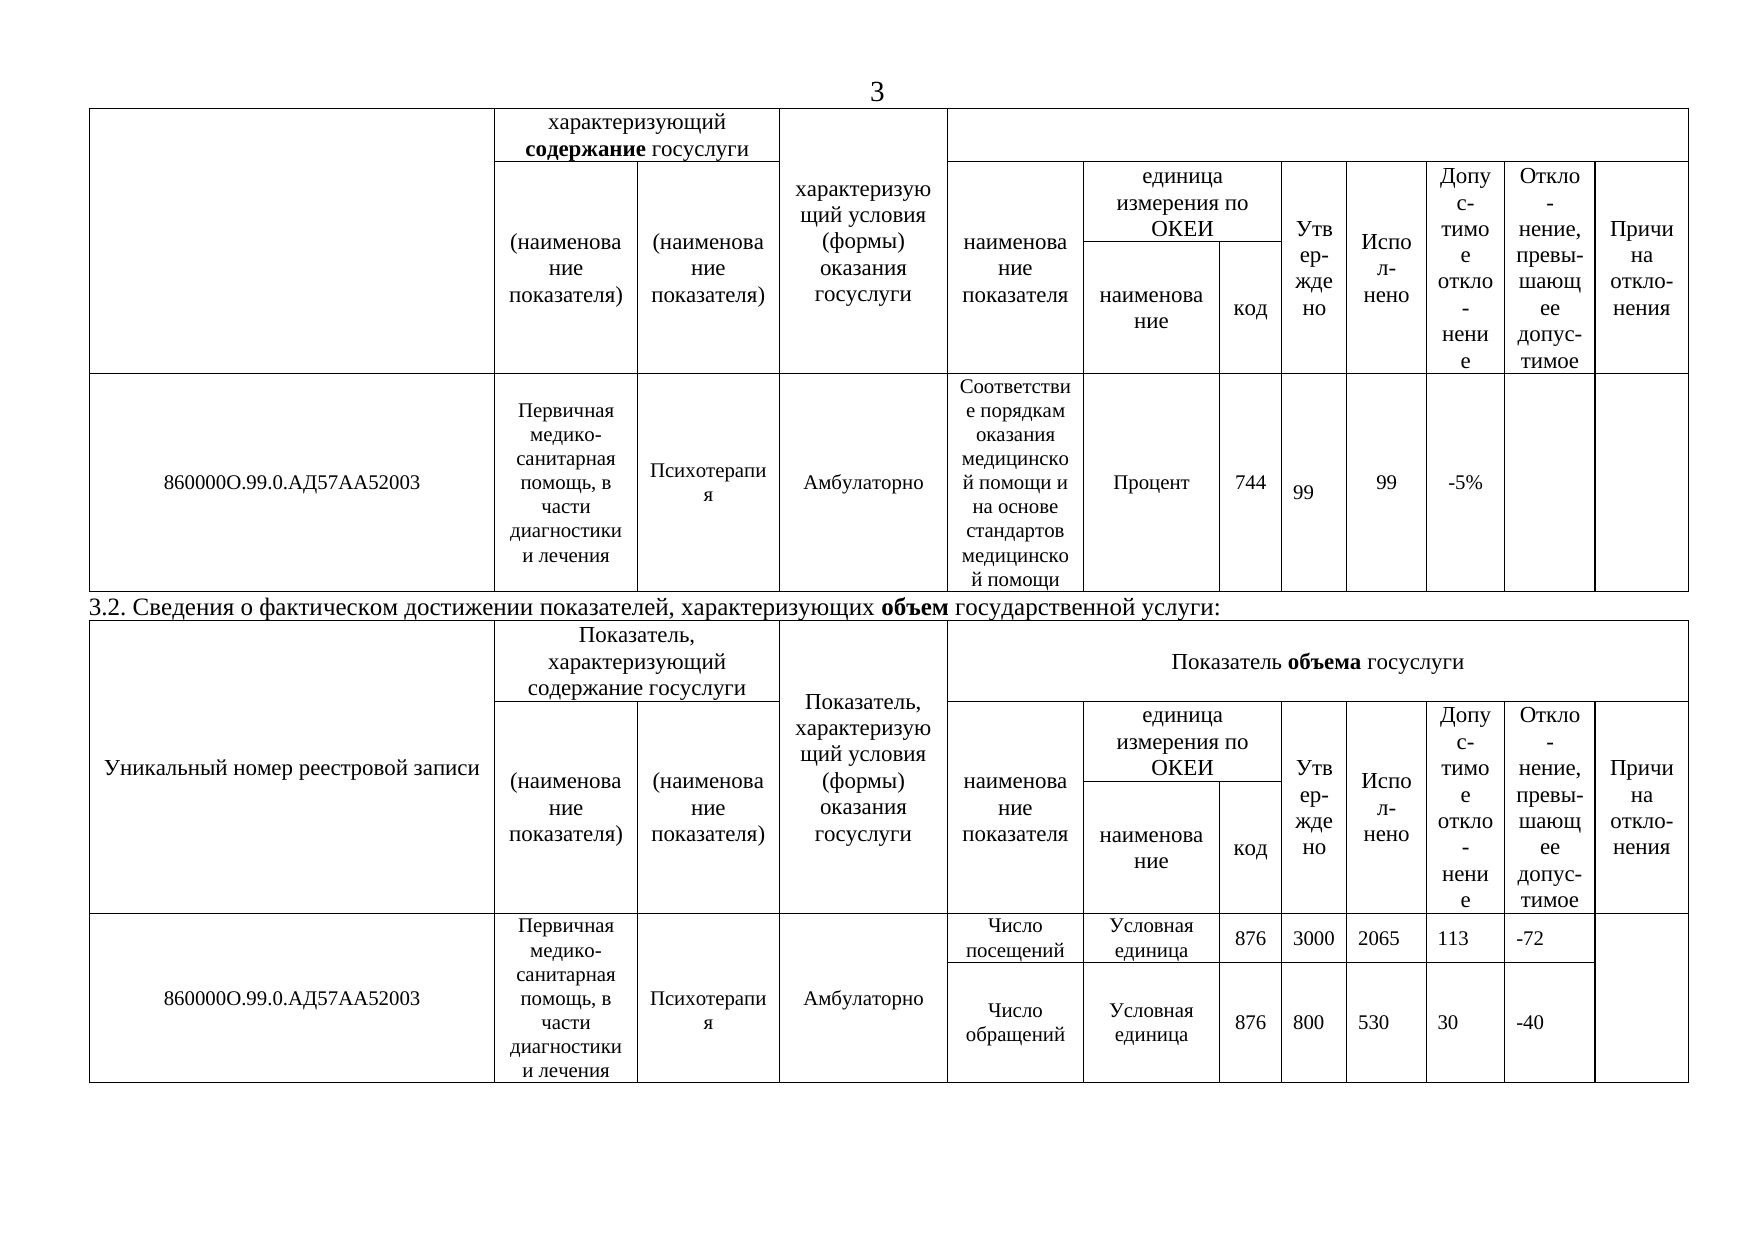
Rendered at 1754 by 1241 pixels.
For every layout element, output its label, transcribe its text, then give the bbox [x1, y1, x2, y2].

table_cell Число обращений [948, 963, 1083, 1082]
table_cell Испол-нено [1347, 162, 1426, 373]
table_cell наименование [1084, 782, 1219, 912]
table_cell -5% [1427, 374, 1504, 591]
table_cell единица измерения по ОКЕИ [1084, 162, 1281, 241]
table_cell Первичная медико-санитарная помощь, в части диагностики и лечения [495, 914, 637, 1082]
table_cell Причина откло-нения [1596, 162, 1688, 373]
table_cell Амбулаторно [780, 374, 947, 591]
table_cell 3000 [1282, 914, 1346, 962]
table_cell (наименование показателя) [495, 162, 637, 373]
table_cell -72 [1505, 914, 1594, 962]
table_cell Условная единица [1084, 914, 1219, 962]
table_cell 99 [1347, 374, 1426, 591]
table_cell Процент [1084, 374, 1219, 591]
table_cell 860000О.99.0.АД57АА52003 [90, 914, 494, 1082]
table_cell единица измерения по ОКЕИ [1084, 702, 1281, 781]
table_header Показатель, характеризующий содержание госуслуги [495, 621, 779, 701]
table_cell (наименование показателя) [638, 702, 779, 912]
table_cell Соответствие порядкам оказания медицинской помощи и на основе стандартов медицинской помощи [948, 374, 1083, 591]
table_cell Причина откло-нения [1596, 702, 1688, 912]
table_cell Психотерапия [638, 914, 779, 1082]
table_cell 113 [1427, 914, 1504, 962]
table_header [90, 109, 494, 373]
table_cell [1596, 374, 1688, 591]
table_cell -40 [1505, 963, 1594, 1082]
table_cell (наименование показателя) [495, 702, 637, 912]
table_cell [1596, 914, 1688, 1082]
table_cell код [1220, 242, 1281, 373]
table_cell Допус-тимое откло-нение [1427, 702, 1504, 912]
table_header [780, 109, 947, 373]
table_cell Откло-нение, превы-шающее допус-тимое [1505, 702, 1594, 912]
table_header Уникальный номер реестровой записи [90, 621, 494, 912]
table_cell Откло-нение, превы-шающее допус-тимое [1505, 162, 1594, 373]
table_cell Условная единица [1084, 963, 1219, 1082]
table_cell Испол-нено [1347, 702, 1426, 912]
table_cell наименование показателя [948, 702, 1083, 912]
table_cell Первичная медико-санитарная помощь, в части диагностики и лечения [495, 374, 637, 591]
table_cell наименование [1084, 242, 1219, 373]
table_cell 876 [1220, 914, 1281, 962]
table_cell Утвер-ждено [1282, 162, 1346, 373]
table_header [495, 109, 779, 161]
table_cell (наименование показателя) [638, 162, 779, 373]
table_cell 2065 [1347, 914, 1426, 962]
table_cell 99 [1282, 374, 1346, 591]
table_cell 30 [1427, 963, 1504, 1082]
table_cell Амбулаторно [780, 914, 947, 1082]
table_cell наименование показателя [948, 162, 1083, 373]
table_cell [1505, 374, 1594, 591]
table_cell Число посещений [948, 914, 1083, 962]
table_cell Допус-тимое откло-нение [1427, 162, 1504, 373]
text 3.2. Сведения о фактическом достижении показателей, характеризующих объем государственной услуги: [89, 592, 1665, 620]
table_header Показатель объема госуслуги [948, 621, 1688, 701]
table_cell Психотерапия [638, 374, 779, 591]
table_cell 530 [1347, 963, 1426, 1082]
table_cell 744 [1220, 374, 1281, 591]
table_cell код [1220, 782, 1281, 912]
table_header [948, 109, 1688, 161]
table_cell 876 [1220, 963, 1281, 1082]
table_header Показатель, характеризующий условия (формы) оказания госуслуги [780, 621, 947, 912]
table_cell 860000О.99.0.АД57АА52003 [90, 374, 494, 591]
table_cell 800 [1282, 963, 1346, 1082]
table_cell Утвер-ждено [1282, 702, 1346, 912]
